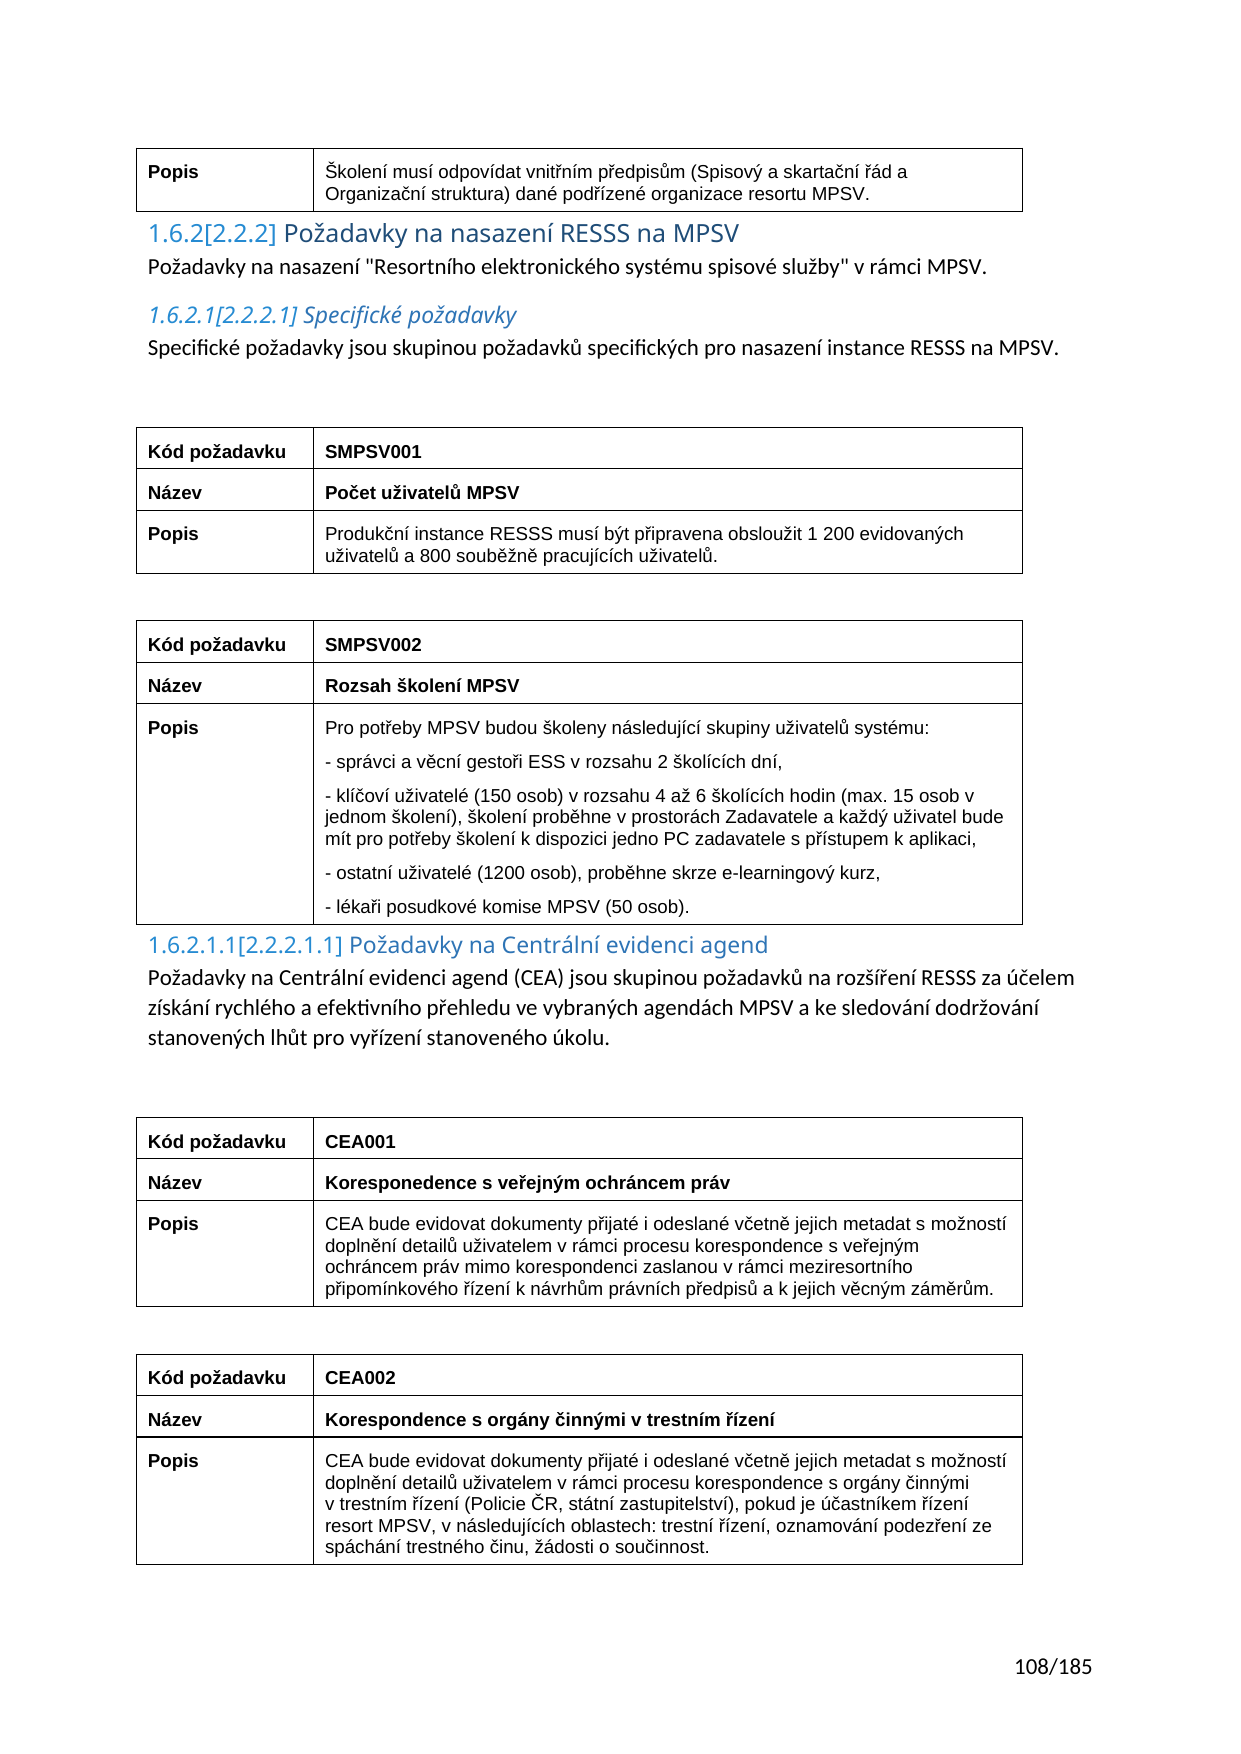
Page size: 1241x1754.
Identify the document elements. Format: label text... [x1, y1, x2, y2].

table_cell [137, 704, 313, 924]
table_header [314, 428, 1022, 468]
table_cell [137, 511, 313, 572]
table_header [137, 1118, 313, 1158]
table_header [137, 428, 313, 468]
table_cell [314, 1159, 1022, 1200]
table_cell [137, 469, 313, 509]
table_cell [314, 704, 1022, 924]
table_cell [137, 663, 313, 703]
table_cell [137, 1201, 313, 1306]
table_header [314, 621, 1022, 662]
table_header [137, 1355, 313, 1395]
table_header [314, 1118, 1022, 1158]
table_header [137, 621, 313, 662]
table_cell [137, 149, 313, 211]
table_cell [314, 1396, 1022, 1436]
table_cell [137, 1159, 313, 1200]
subtitle Specifické požadavky [148, 299, 1093, 331]
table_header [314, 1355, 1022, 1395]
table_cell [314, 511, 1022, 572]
text Požadavky na nasazení "Resortního elektronického systému spisové služby" v rámci MPSV. [148, 252, 1093, 281]
text Požadavky na Centrální evidenci agend (CEA) jsou skupinou požadavků na rozšíření RESSS za účelem získání rychlého a efektivního přehledu ve vybraných agendách MPSV a ke sledování dodržování stanovených lhůt pro vyřízení stanoveného úkolu. [148, 963, 1093, 1051]
subtitle Požadavky na Centrální evidenci agend [148, 929, 1093, 960]
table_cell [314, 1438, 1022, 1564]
text Specifické požadavky jsou skupinou požadavků specifických pro nasazení instance RESSS na MPSV. [148, 333, 1093, 361]
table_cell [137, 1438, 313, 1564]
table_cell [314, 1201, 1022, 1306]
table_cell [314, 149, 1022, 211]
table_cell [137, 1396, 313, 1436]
subtitle Požadavky na nasazení RESSS na MPSV [148, 216, 1093, 250]
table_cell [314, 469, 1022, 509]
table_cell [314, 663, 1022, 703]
